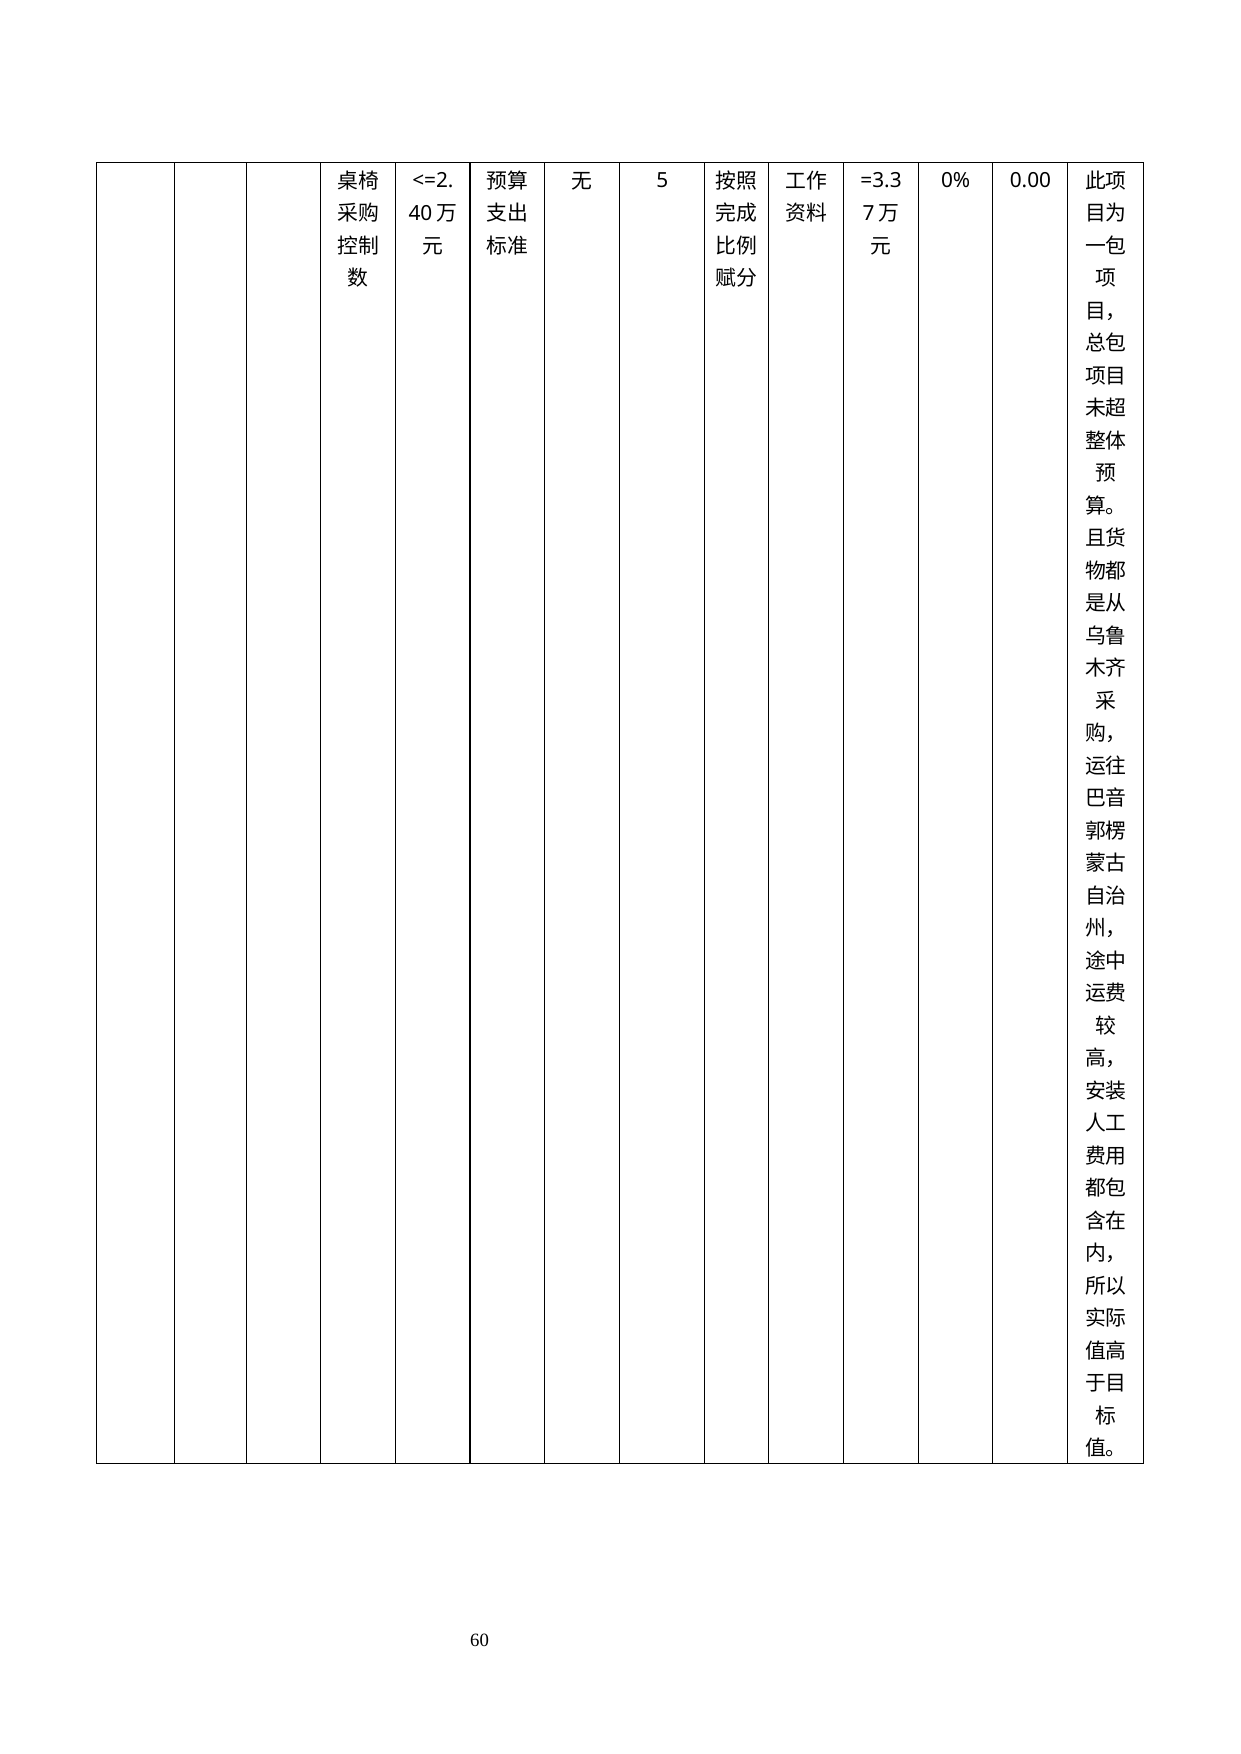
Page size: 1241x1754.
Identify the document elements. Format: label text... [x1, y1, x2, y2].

table_cell =3.37万元 [844, 163, 918, 1463]
table_cell <=2.40万元 [396, 163, 469, 1463]
table_cell 此项目为一包项目，总包项目未超整体预算。且货物都是从乌鲁木齐采购，运往巴音郭楞蒙古自治州，途中运费较高，安装人工费用都包含在内，所以实际值高于目标值。 [1068, 163, 1143, 1463]
table_cell 5 [620, 163, 704, 1463]
table_cell 无 [545, 163, 619, 1463]
table_cell 按照完成比例赋分 [705, 163, 768, 1463]
table_cell 0% [919, 163, 992, 1463]
table_cell 预算支出标准 [471, 163, 544, 1463]
table_cell 0.00 [993, 163, 1067, 1463]
table_cell 工作资料 [769, 163, 843, 1463]
table_cell 桌椅采购控制数 [321, 163, 395, 1463]
